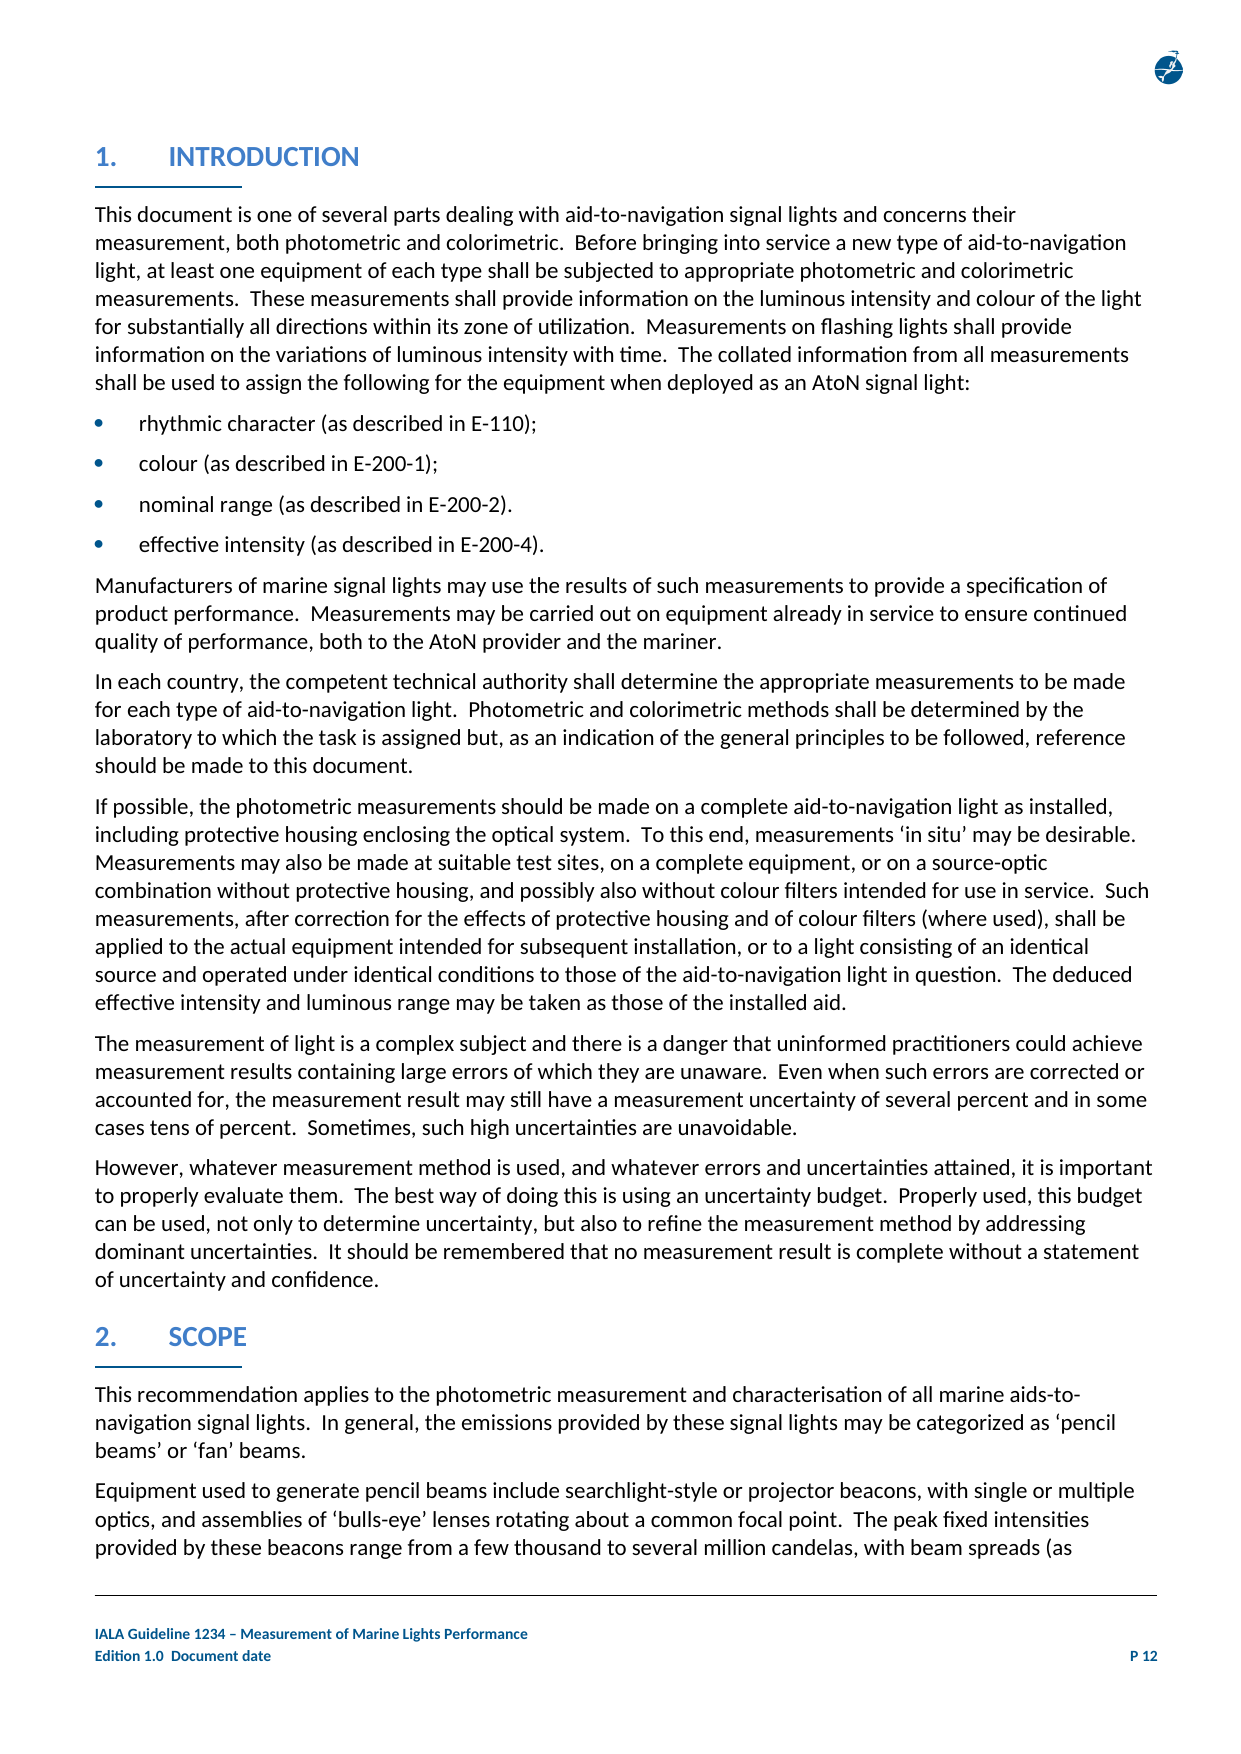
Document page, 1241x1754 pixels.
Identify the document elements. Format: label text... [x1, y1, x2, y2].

list rhythmic character (as described in E-110); [94, 409, 1157, 437]
text The measurement of light is a complex subject and there is a danger that uninformed practitioners could achieve measurement results containing large errors of which they are unaware. Even when such errors are corrected or accounted for, the measurement result may still have a measurement uncertainty of several percent and in some cases tens of percent. Sometimes, such high uncertainties are unavoidable. [94, 1029, 1157, 1141]
subtitle INTRODUCTION [94, 138, 1157, 174]
text If possible, the photometric measurements should be made on a complete aid-to-navigation light as installed, including protective housing enclosing the optical system. To this end, measurements ‘in situ’ may be desirable. Measurements may also be made at suitable test sites, on a complete equipment, or on a source-optic combination without protective housing, and possibly also without colour filters intended for use in service. Such measurements, after correction for the effects of protective housing and of colour filters (where used), shall be applied to the actual equipment intended for subsequent installation, or to a light consisting of an identical source and operated under identical conditions to those of the aid-to-navigation light in question. The deduced effective intensity and luminous range may be taken as those of the installed aid. [94, 792, 1157, 1016]
subtitle SCOPE [94, 1318, 1157, 1354]
text In each country, the competent technical authority shall determine the appropriate measurements to be made for each type of aid-to-navigation light. Photometric and colorimetric methods shall be determined by the laboratory to which the task is assigned but, as an indication of the general principles to be followed, reference should be made to this document. [94, 667, 1157, 779]
list colour (as described in E-200-1); [94, 449, 1157, 477]
text However, whatever measurement method is used, and whatever errors and uncertainties attained, it is important to properly evaluate them. The best way of doing this is using an uncertainty budget. Properly used, this budget can be used, not only to determine uncertainty, but also to refine the measurement method by addressing dominant uncertainties. It should be remembered that no measurement result is complete without a statement of uncertainty and confidence. [94, 1153, 1157, 1293]
picture [1123, 0, 1241, 119]
list nominal range (as described in E-200-2). [94, 490, 1157, 518]
text Manufacturers of marine signal lights may use the results of such measurements to provide a specification of product performance. Measurements may be carried out on equipment already in service to ensure continued quality of performance, both to the AtoN provider and the mariner. [94, 571, 1157, 655]
text This recommendation applies to the photometric measurement and characterisation of all marine aids-to-navigation signal lights. In general, the emissions provided by these signal lights may be categorized as ‘pencil beams’ or ‘fan’ beams. [94, 1380, 1157, 1464]
text This document is one of several parts dealing with aid-to-navigation signal lights and concerns their measurement, both photometric and colorimetric. Before bringing into service a new type of aid-to-navigation light, at least one equipment of each type shall be subjected to appropriate photometric and colorimetric measurements. These measurements shall provide information on the luminous intensity and colour of the light for substantially all directions within its zone of utilization. Measurements on flashing lights shall provide information on the variations of luminous intensity with time. The collated information from all measurements shall be used to assign the following for the equipment when deployed as an AtoN signal light: [94, 200, 1157, 396]
list effective intensity (as described in E-200-4). [94, 530, 1157, 558]
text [94, 1477, 1157, 1561]
